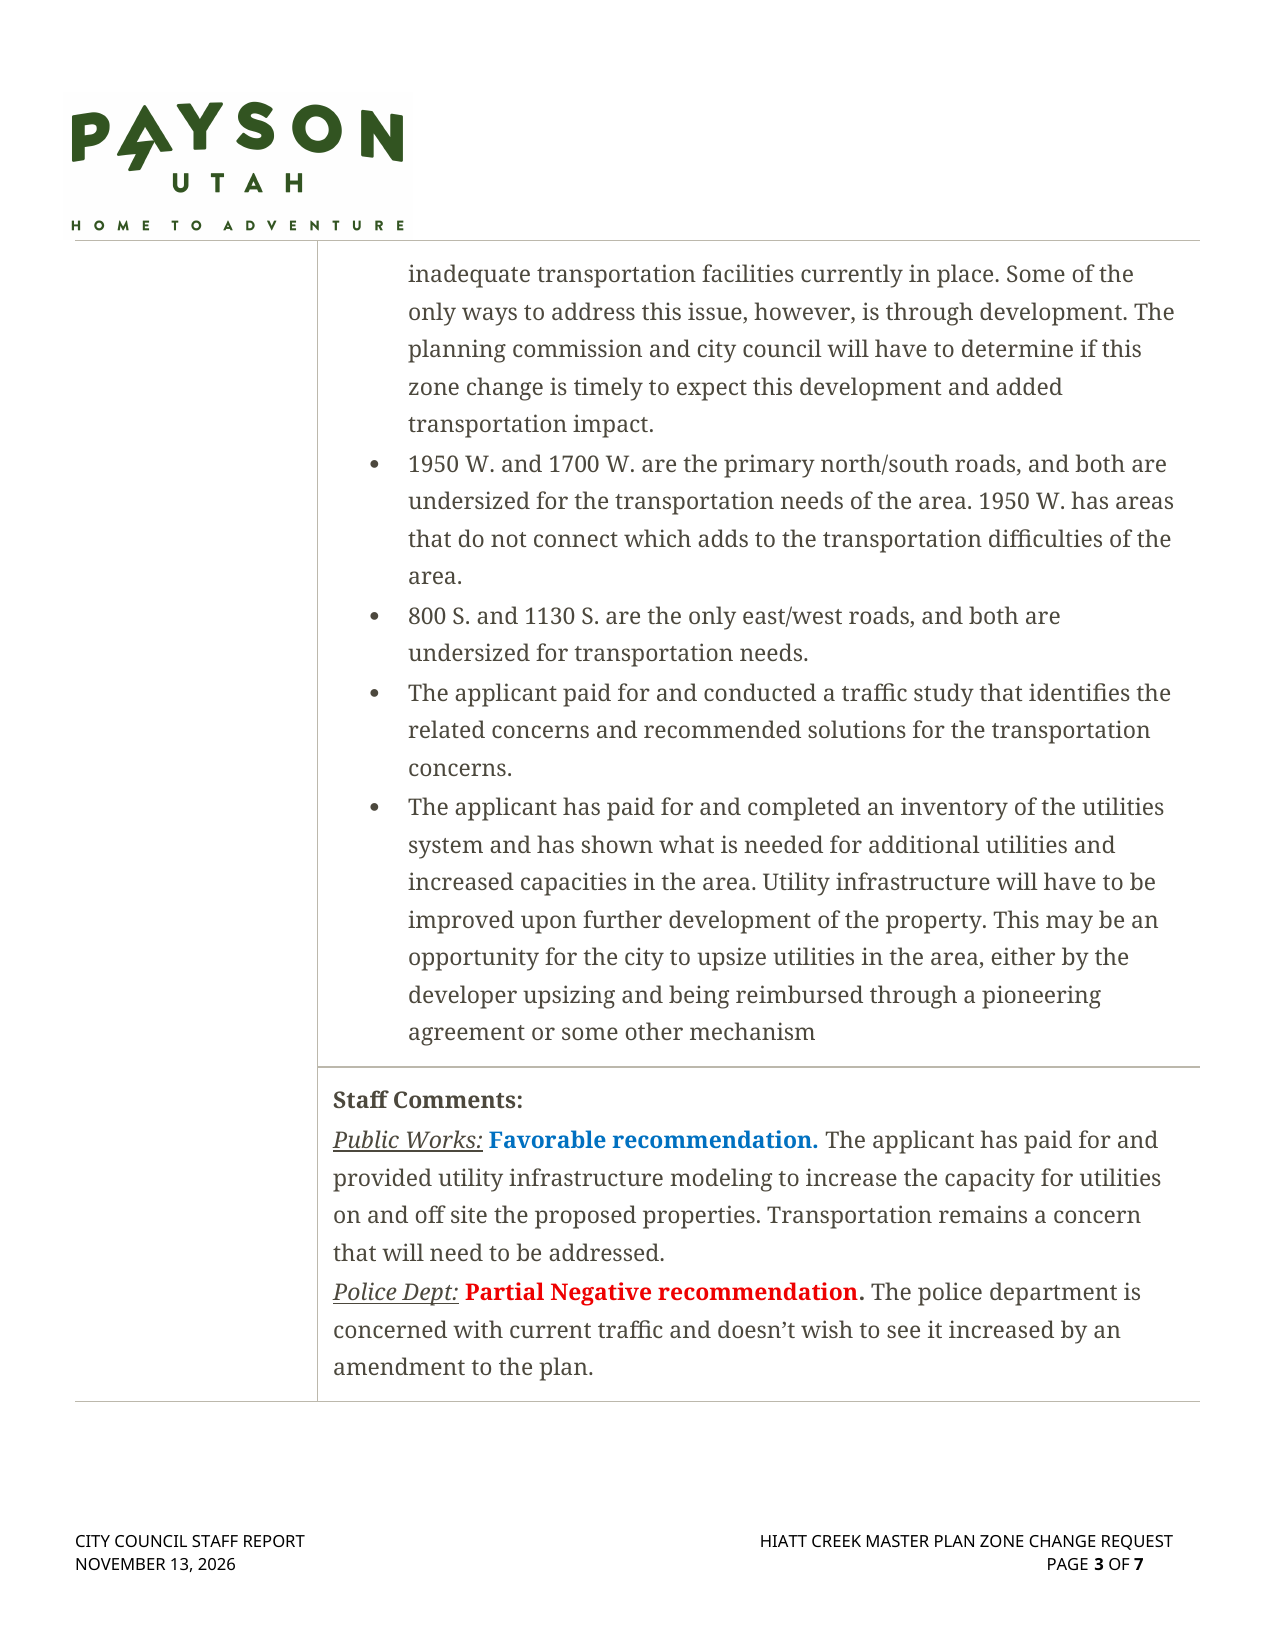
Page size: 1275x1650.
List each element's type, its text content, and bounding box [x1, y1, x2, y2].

picture [62, 92, 413, 240]
